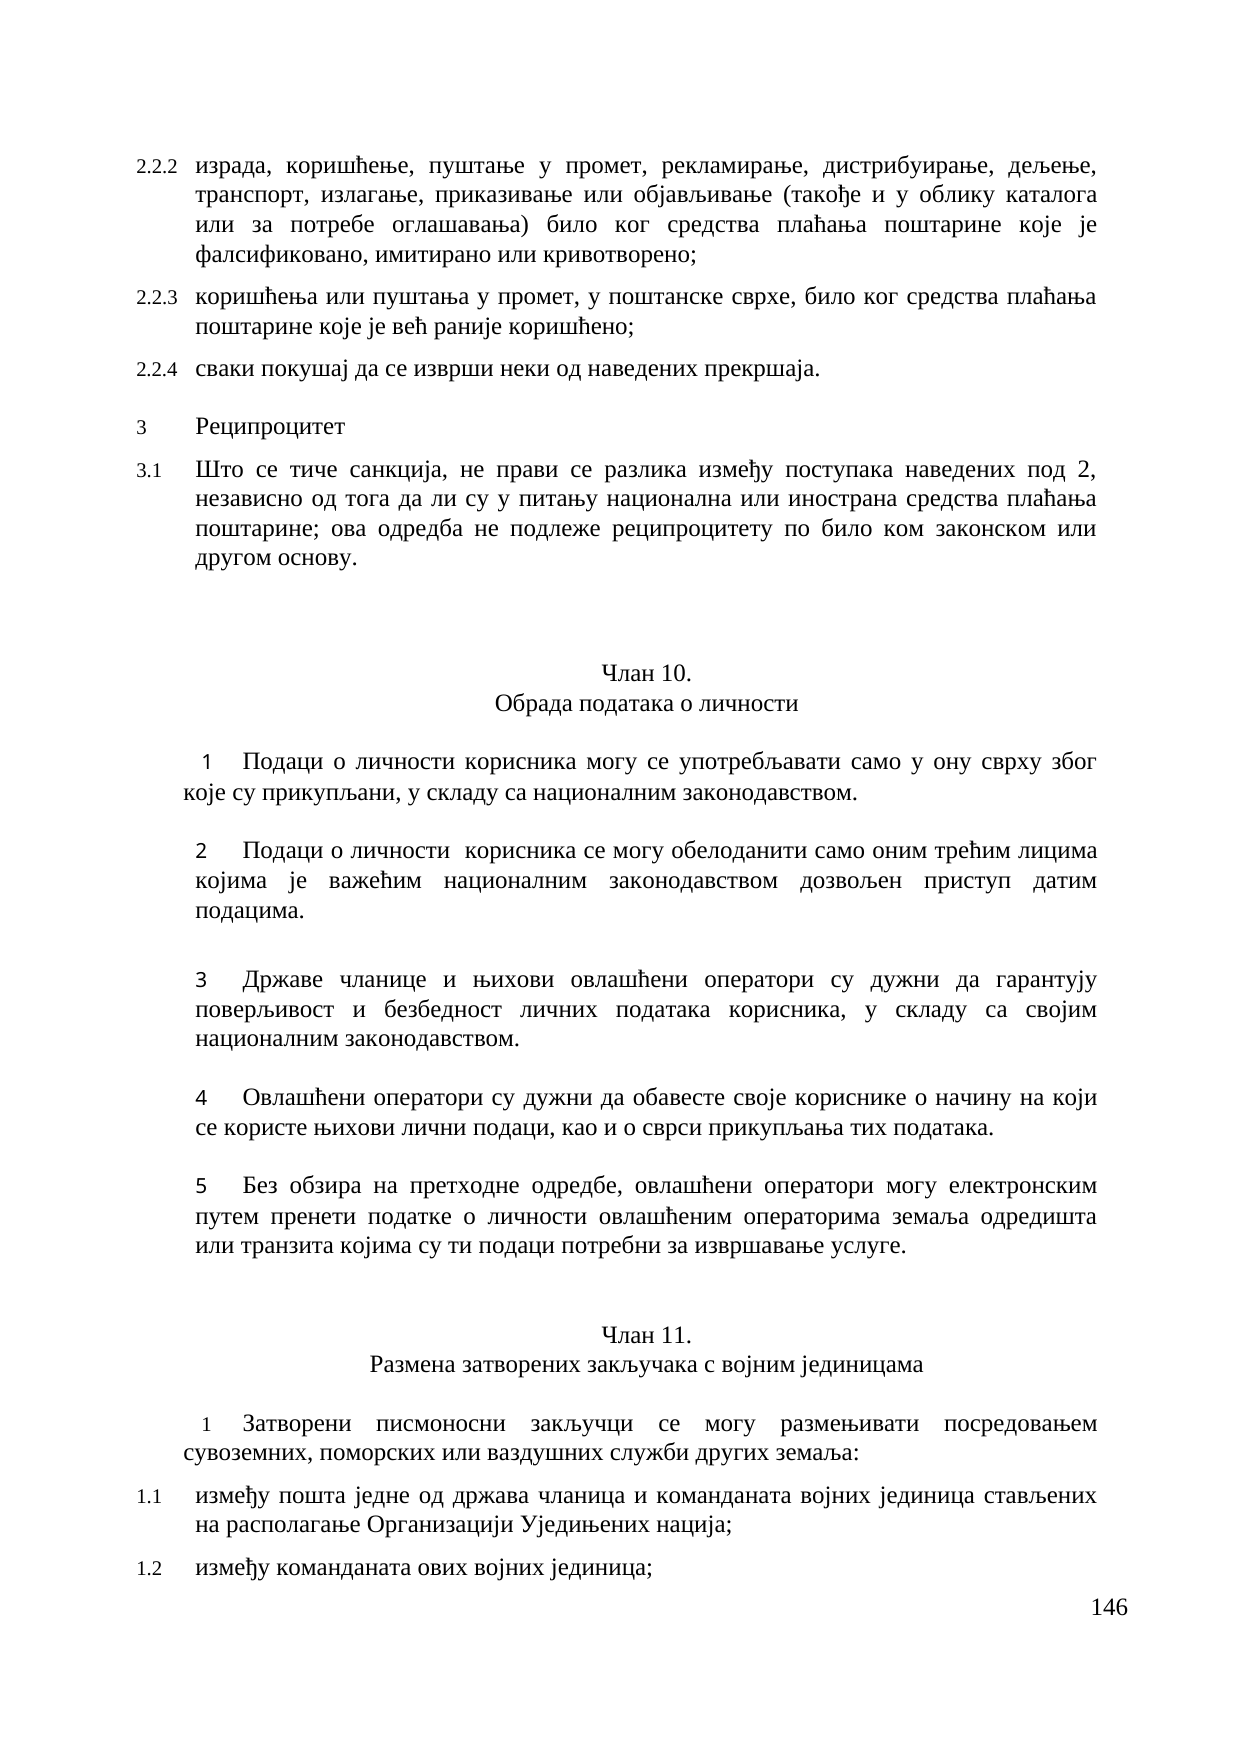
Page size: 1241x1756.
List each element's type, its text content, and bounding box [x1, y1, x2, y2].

list Подаци о личности корисника могу се употребљавати само у ону сврху због које су прикупљани, у складу са националним законодавством. [183, 746, 1098, 805]
text Члан 11. [195, 1320, 1098, 1348]
list Овлашћени оператори су дужни да обавесте своје кориснике о начину на који се користе њихови лични подаци, као и о сврси прикупљања тих података. [195, 1082, 1098, 1141]
list Подаци о личности корисника се могу обелоданити само оним трећим лицима којима је важећим националним законодавством дозвољен приступ датим подацима. [195, 835, 1098, 924]
list Затворени писмоносни закључци се могу размењивати посредовањем сувоземних, поморских или ваздушних служби других земаља: [183, 1408, 1098, 1466]
list Реципроцитет [136, 411, 1098, 440]
list Без обзира на претходне одредбе, овлашћени оператори могу електронским путем пренети податке о личности овлашћеним операторима земаља одредишта или транзита којима су ти подаци потребни за извршавање услуге. [195, 1171, 1098, 1259]
list између пошта једне од држава чланица и команданата војних јединица стављених на располагање Организацији Уједињених нација; [136, 1480, 1098, 1538]
list израда, коришћење, пуштање у промет, рекламирање, дистрибуирање, дељење, транспорт, излагање, приказивање или објављивање (такође и у облику каталога или за потребе оглашавања) било ког средства плаћања поштарине које је фалсификовано, имитирано или кривотворено; [136, 150, 1098, 267]
text Обрада података о личности [195, 688, 1098, 717]
text Размена затворених закључака с војним јединицама [195, 1349, 1098, 1378]
list Државе чланице и њихови овлашћени оператори су дужни да гарантују поверљивост и безбедност личних података кoрисника, у складу са својим националним законодавством. [195, 964, 1098, 1052]
list између команданата ових војних јединица; [136, 1552, 1098, 1580]
list сваки покушај да се изврши неки од наведених прекршаја. [136, 353, 1098, 382]
list Што се тиче санкција, не прави се разлика између поступака наведених под 2, независно од тога да ли су у питању национална или инострана средства плаћања поштарине; ова одредба не подлеже реципроцитету по било ком законском или другом основу. [136, 454, 1098, 571]
list коришћења или пуштања у промет, у поштанске сврхе, било ког средства плаћања поштарине које је већ раније коришћено; [136, 281, 1098, 339]
text Члан 10. [195, 658, 1098, 687]
